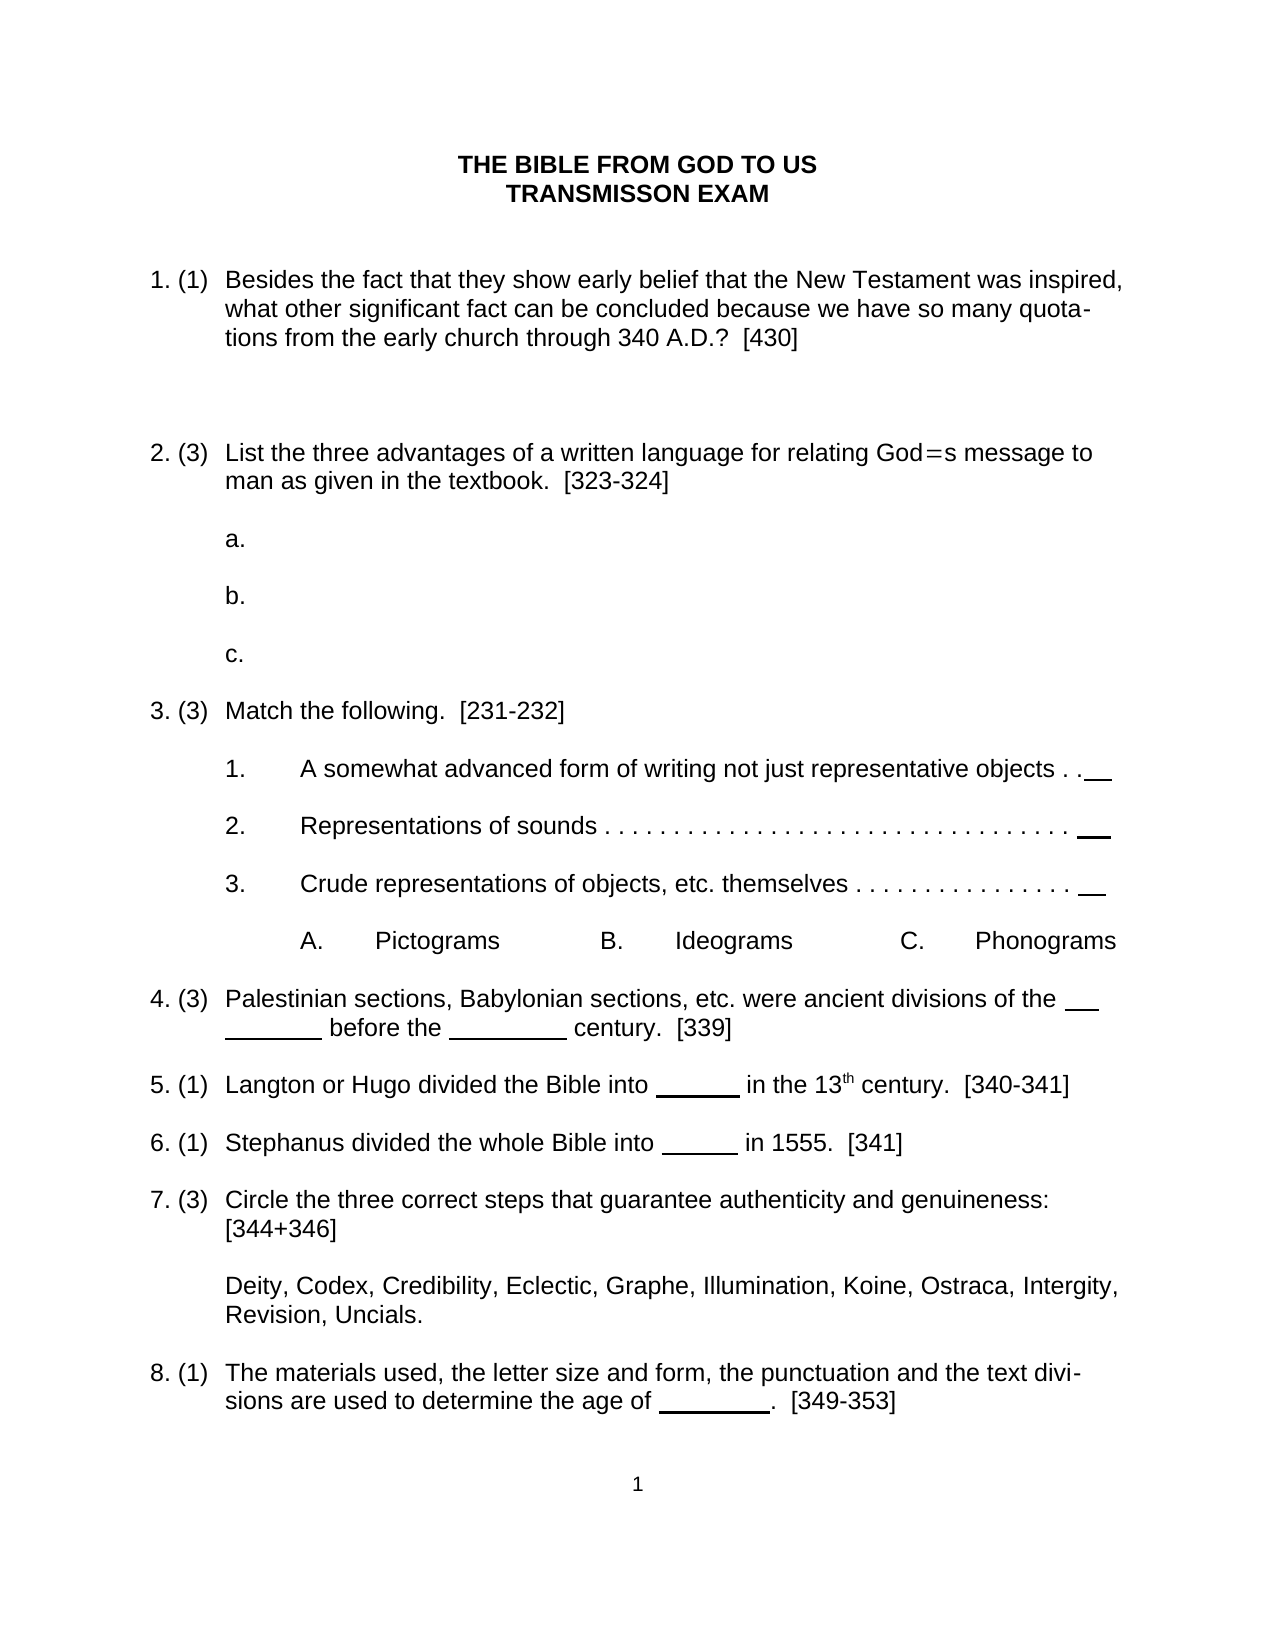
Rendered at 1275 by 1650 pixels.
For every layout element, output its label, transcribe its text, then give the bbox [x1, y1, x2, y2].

text 2. Representations of sounds . . . . . . . . . . . . . . . . . . . . . . . . . . . . . . . . . . [150, 811, 1125, 840]
text 7. (3) Circle the three correct steps that guarantee authenticity and genuineness: [344+346] [150, 1185, 1125, 1243]
text a. [225, 524, 1125, 553]
text 5. (1) Langton or Hugo divided the Bible into in the 13th century. [340-341] [150, 1070, 1125, 1099]
text b. [225, 581, 1125, 610]
text A. Pictograms B. Ideograms C. Phonograms [150, 926, 1125, 955]
text before the century. [339] [150, 1013, 1125, 1041]
text 3. (3) Match the following. [231-232] [150, 696, 1125, 725]
text TRANSMISSON EXAM [150, 179, 1125, 207]
text 6. (1) Stephanus divided the whole Bible into in 1555. [341] [150, 1128, 1125, 1156]
text 2. (3) List the three advantages of a written language for relating Gods message to man as given in the textbook. [323-324] [150, 437, 1125, 495]
text 4. (3) Palestinian sections, Babylonian sections, etc. were ancient divisions of the [150, 984, 1125, 1013]
text 1. (1) Besides the fact that they show early belief that the New Testament was inspired, what other significant fact can be concluded because we have so many quotations from the early church through 340 A.D.? [430] [150, 265, 1125, 351]
text c. [225, 639, 1125, 668]
text 1. A somewhat advanced form of writing not just representative objects . . [225, 754, 1125, 783]
text THE BIBLE FROM GOD TO US [150, 150, 1125, 179]
text Deity, Codex, Credibility, Eclectic, Graphe, Illumination, Koine, Ostraca, Intergity, Revision, Uncials. [225, 1271, 1125, 1329]
text 3. Crude representations of objects, etc. themselves . . . . . . . . . . . . . . . . [150, 869, 1125, 898]
text 8. (1) The materials used, the letter size and form, the punctuation and the text divisions are used to determine the age of . [349-353] [150, 1358, 1125, 1415]
